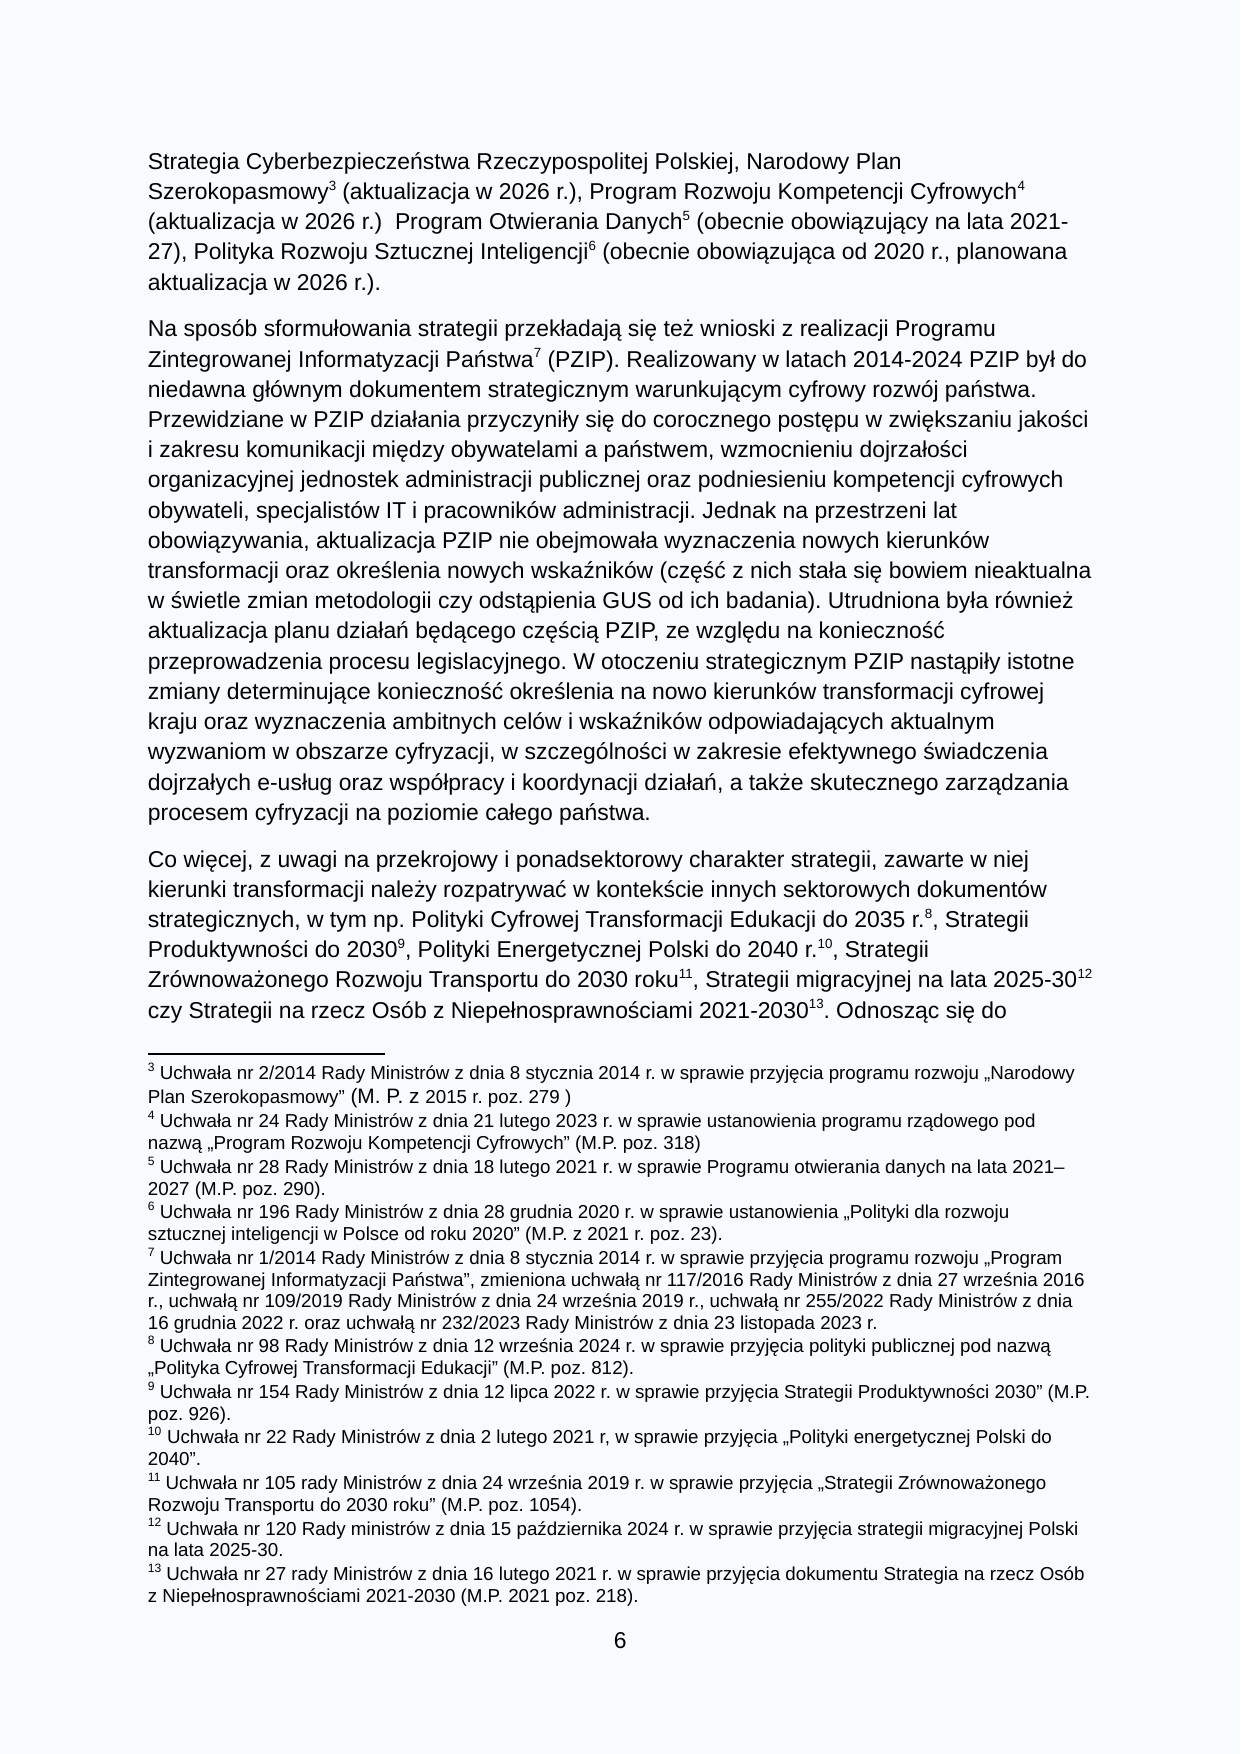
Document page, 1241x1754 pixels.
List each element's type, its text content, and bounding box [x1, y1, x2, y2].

text Na sposób sformułowania strategii przekładają się też wnioski z realizacji Programu Zintegrowanej Informatyzacji Państwa (PZIP). Realizowany w latach 2014-2024 PZIP był do niedawna głównym dokumentem strategicznym warunkującym cyfrowy rozwój państwa. Przewidziane w PZIP działania przyczyniły się do corocznego postępu w zwiększaniu jakości i zakresu komunikacji między obywatelami a państwem, wzmocnieniu dojrzałości organizacyjnej jednostek administracji publicznej oraz podniesieniu kompetencji cyfrowych obywateli, specjalistów IT i pracowników administracji. Jednak na przestrzeni lat obowiązywania, aktualizacja PZIP nie obejmowała wyznaczenia nowych kierunków transformacji oraz określenia nowych wskaźników (część z nich stała się bowiem nieaktualna w świetle zmian metodologii czy odstąpienia GUS od ich badania). Utrudniona była również aktualizacja planu działań będącego częścią PZIP, ze względu na konieczność przeprowadzenia procesu legislacyjnego. W otoczeniu strategicznym PZIP nastąpiły istotne zmiany determinujące konieczność określenia na nowo kierunków transformacji cyfrowej kraju oraz wyznaczenia ambitnych celów i wskaźników odpowiadających aktualnym wyzwaniom w obszarze cyfryzacji, w szczególności w zakresie efektywnego świadczenia dojrzałych e-usług oraz współpracy i koordynacji działań, a także skutecznego zarządzania procesem cyfryzacji na poziomie całego państwa. [148, 315, 1093, 825]
text Co więcej, z uwagi na przekrojowy i ponadsektorowy charakter strategii, zawarte w niej kierunki transformacji należy rozpatrywać w kontekście innych sektorowych dokumentów strategicznych, w tym np. Polityki Cyfrowej Transformacji Edukacji do 2035 r., Strategii Produktywności do 2030, Polityki Energetycznej Polski do 2040 r., Strategii Zrównoważonego Rozwoju Transportu do 2030 roku, Strategii migracyjnej na lata 2025-30 czy Strategii na rzecz Osób z Niepełnosprawnościami 2021-2030. Odnosząc się do europejskich ram strategicznych transformacji cyfrowej, dokument uwzględnia i poszerza cele zarysowane w ramach programu polityki „Droga ku cyfrowej dekadzie do 2030 r.”. Strategia obejmuje jednak obszary nieuwzględnione w unijnych celach, ma też bardziej odległy, sięgający 2035 r., horyzont czasowy. [148, 846, 1093, 1023]
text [148, 148, 1093, 295]
